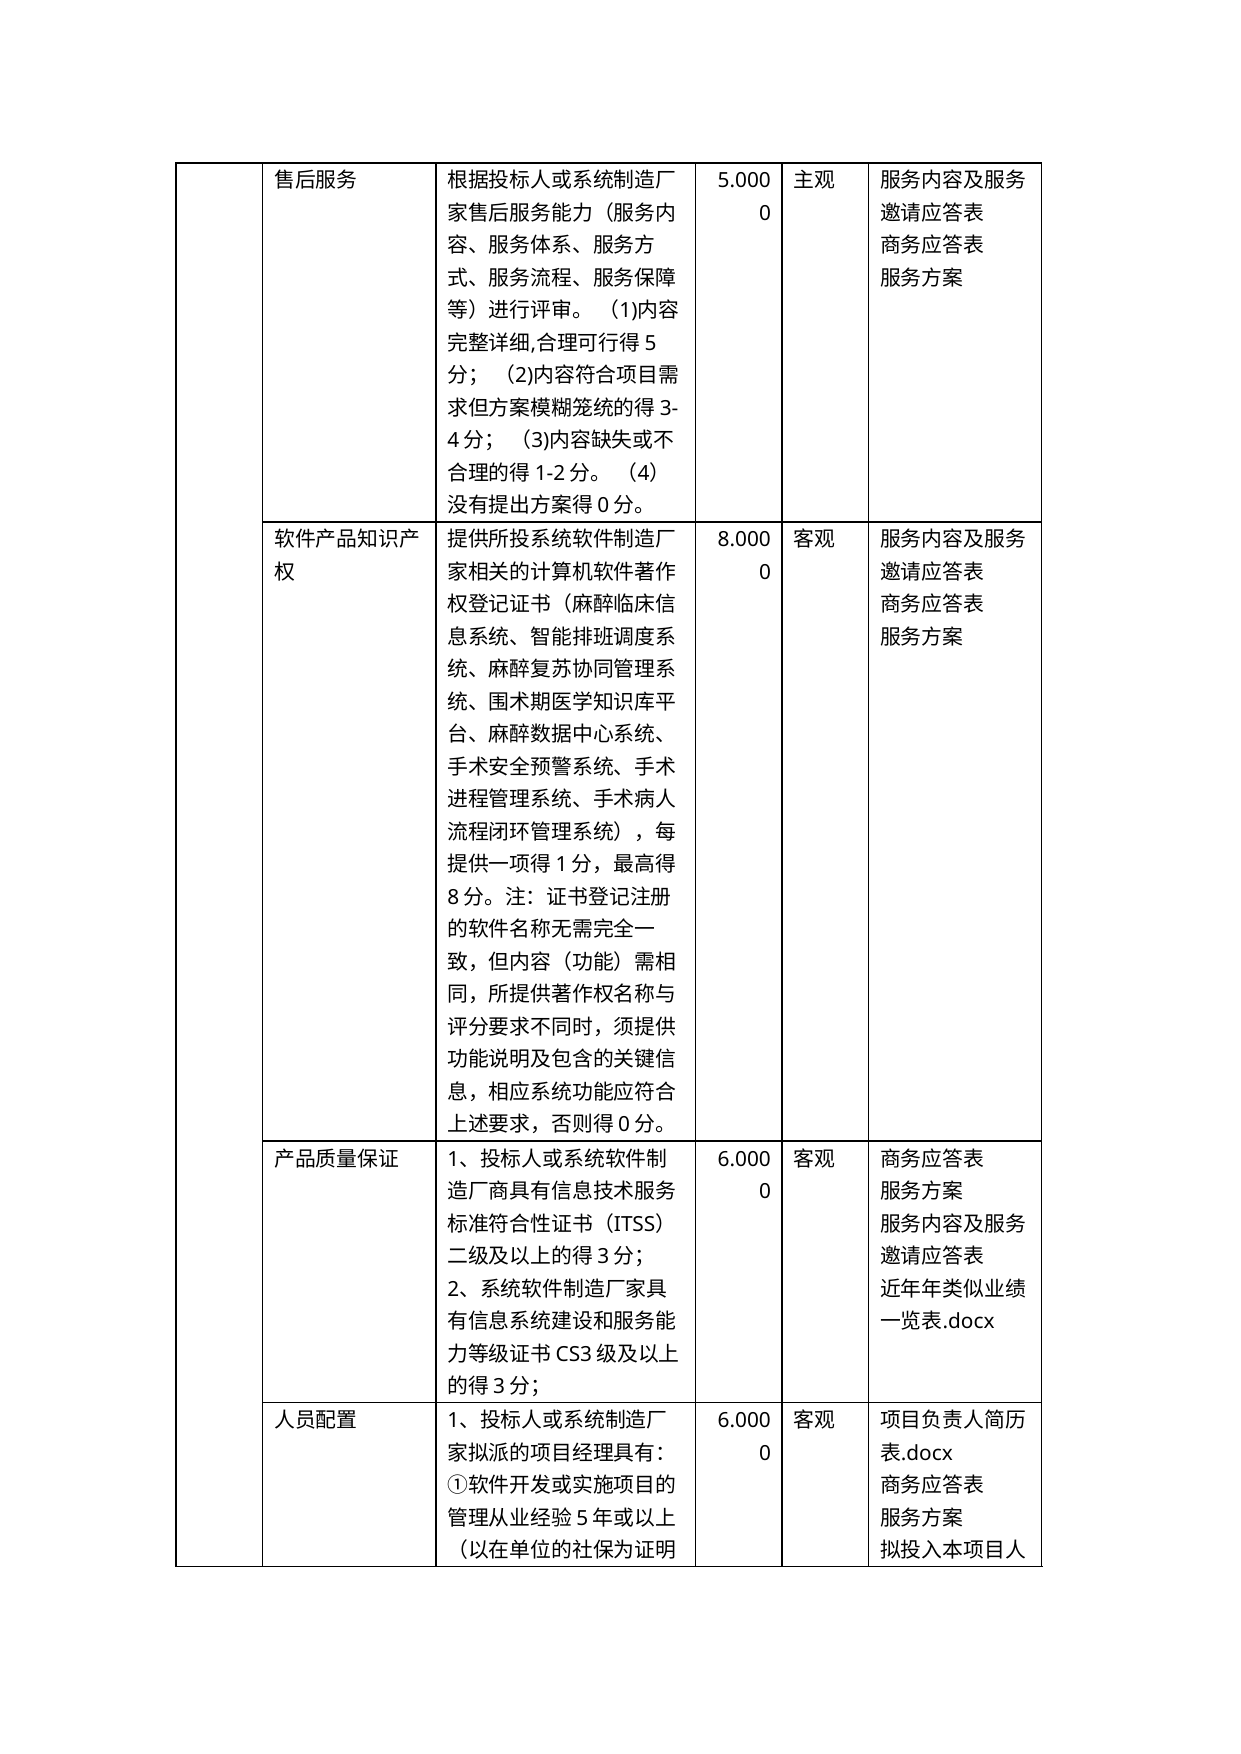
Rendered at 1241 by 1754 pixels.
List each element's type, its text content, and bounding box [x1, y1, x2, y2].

table_cell 1、投标人或系统软件制造厂商具有信息技术服务标准符合性证书（ITSS）二级及以上的得3分； 2、系统软件制造厂家具有信息系统建设和服务能力等级证书CS3级及以上的得3分； [437, 1142, 695, 1402]
table_cell 产品质量保证 [263, 1142, 435, 1402]
table_cell 客观 [783, 523, 868, 1140]
table_cell 提供所投系统软件制造厂家相关的计算机软件著作权登记证书（麻醉临床信息系统、智能排班调度系统、麻醉复苏协同管理系统、围术期医学知识库平台、麻醉数据中心系统、手术安全预警系统、手术进程管理系统、手术病人流程闭环管理系统），每提供一项得1分，最高得8分。注：证书登记注册的软件名称无需完全一致，但内容（功能）需相同，所提供著作权名称与评分要求不同时，须提供功能说明及包含的关键信息，相应系统功能应符合上述要求，否则得0分。 [437, 523, 695, 1140]
table_cell 商务应答表 服务方案 服务内容及服务邀请应答表 近年年类似业绩一览表.docx [869, 1142, 1041, 1402]
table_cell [437, 1403, 695, 1566]
table_cell 6.0000 [696, 1142, 781, 1402]
table_cell 软件产品知识产权 [263, 523, 435, 1140]
table_cell 5.0000 [696, 164, 781, 521]
table_cell 主观 [783, 164, 868, 521]
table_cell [869, 1403, 1041, 1566]
table_cell 售后服务 [263, 164, 435, 521]
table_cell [869, 164, 1041, 521]
table_cell 6.0000 [696, 1403, 781, 1566]
table_cell 8.0000 [696, 523, 781, 1140]
table_cell 人员配置 [263, 1403, 435, 1566]
table_cell 服务内容及服务邀请应答表 商务应答表 服务方案 [869, 523, 1041, 1140]
table_cell 客观 [783, 1142, 868, 1402]
table_cell 根据投标人或系统制造厂家售后服务能力（服务内容、服务体系、服务方式、服务流程、服务保障等）进行评审。 （1)内容完整详细,合理可行得5分； （2)内容符合项目需求但方案模糊笼统的得3-4分； （3)内容缺失或不合理的得1-2分。 （4）没有提出方案得0分。 [437, 164, 695, 521]
table_cell 客观 [783, 1403, 868, 1566]
